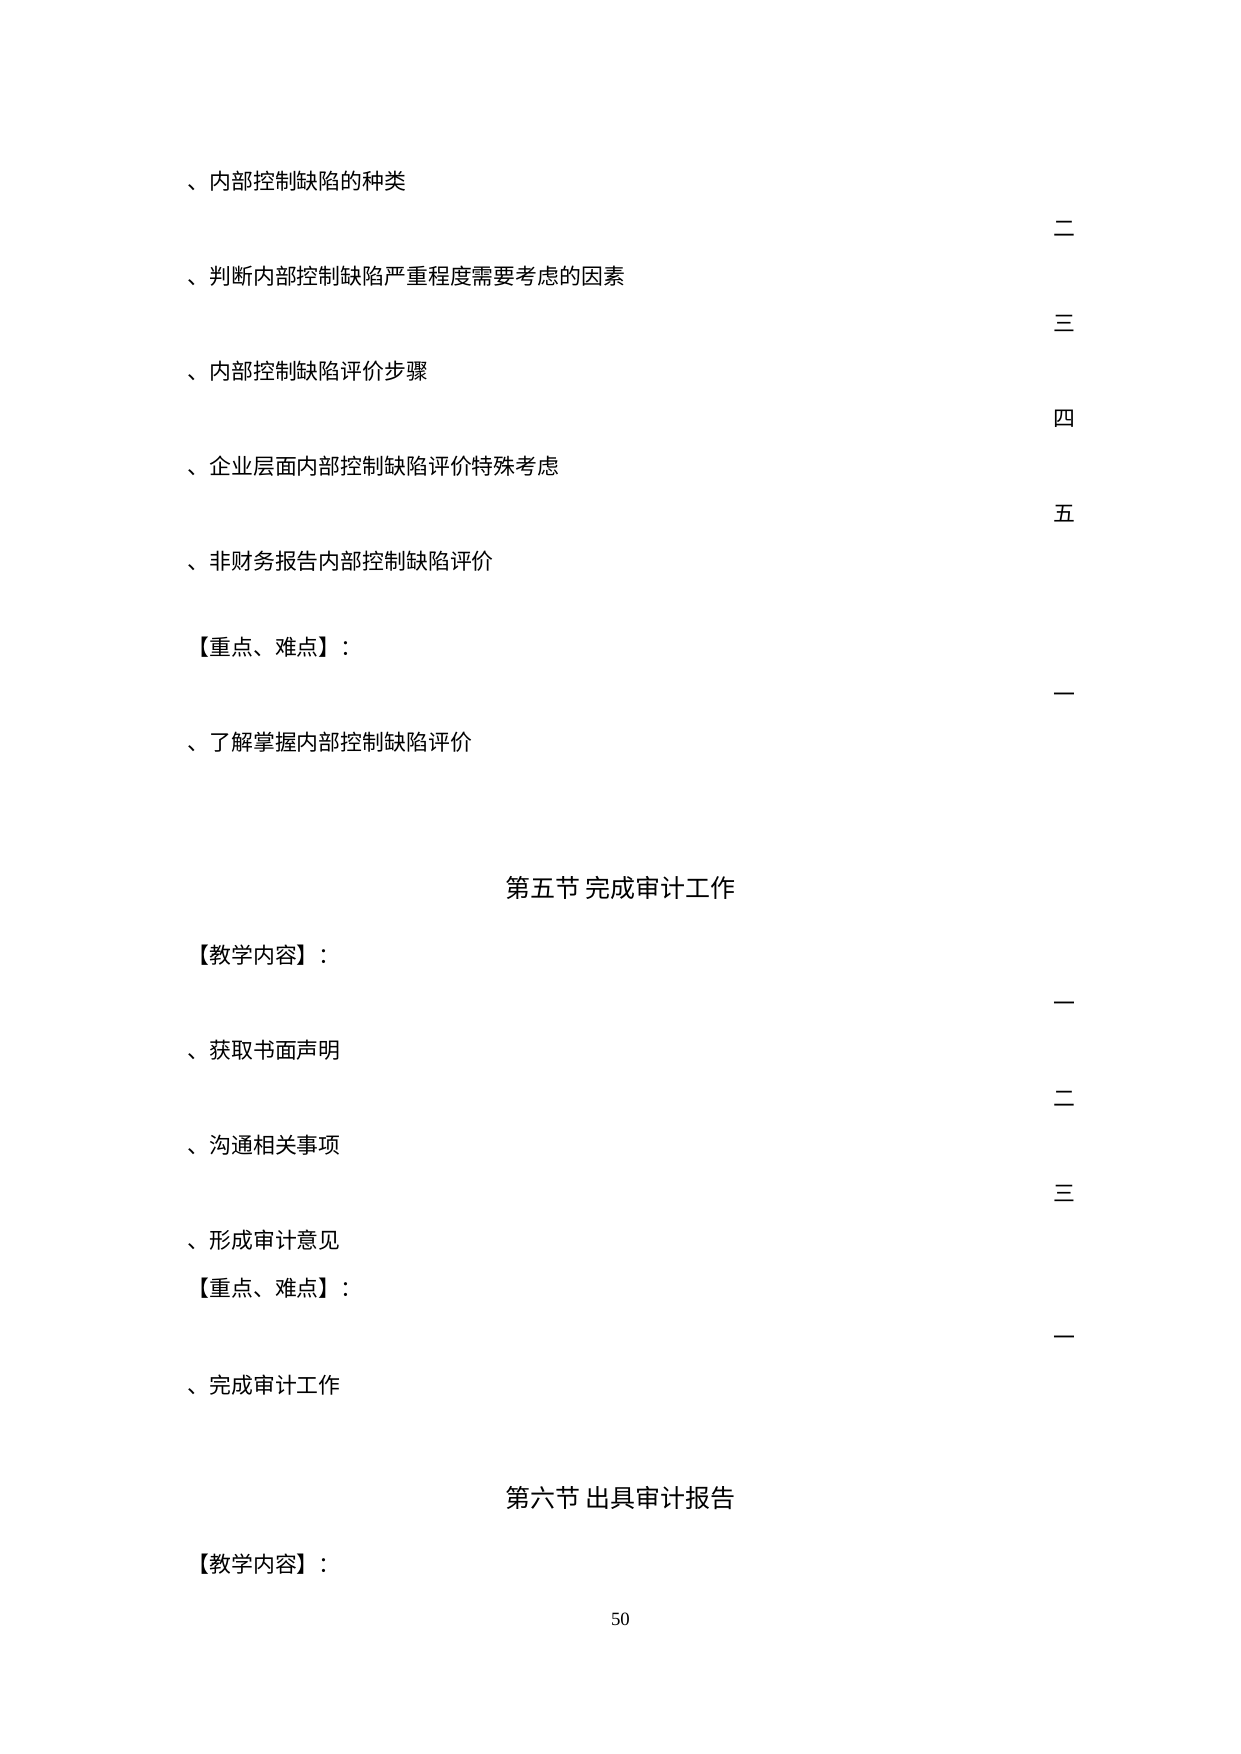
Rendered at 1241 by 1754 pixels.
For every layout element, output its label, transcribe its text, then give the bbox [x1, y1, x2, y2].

text 第五节 完成审计工作 [187, 854, 1053, 919]
text 一、了解掌握内部控制缺陷评价 [187, 677, 1053, 757]
text 【教学内容】： [187, 937, 1053, 970]
text 二、沟通相关事项 [187, 1081, 1053, 1160]
text 【重点、难点】： [187, 1271, 1053, 1303]
text 三、内部控制缺陷评价步骤 [187, 306, 1053, 385]
text 一、完成审计工作 [187, 1319, 1053, 1400]
text 四、企业层面内部控制缺陷评价特殊考虑 [187, 401, 1053, 480]
text 一、内部控制缺陷的种类 [187, 164, 1053, 195]
text 【教学内容】： [187, 1547, 1053, 1579]
text 二、判断内部控制缺陷严重程度需要考虑的因素 [187, 211, 1053, 290]
text 【重点、难点】： [187, 629, 1053, 662]
text 第六节 出具审计报告 [187, 1464, 1053, 1529]
text 一、获取书面声明 [187, 986, 1053, 1065]
text 三、形成审计意见 [187, 1176, 1053, 1255]
text 五、非财务报告内部控制缺陷评价 [187, 496, 1053, 575]
